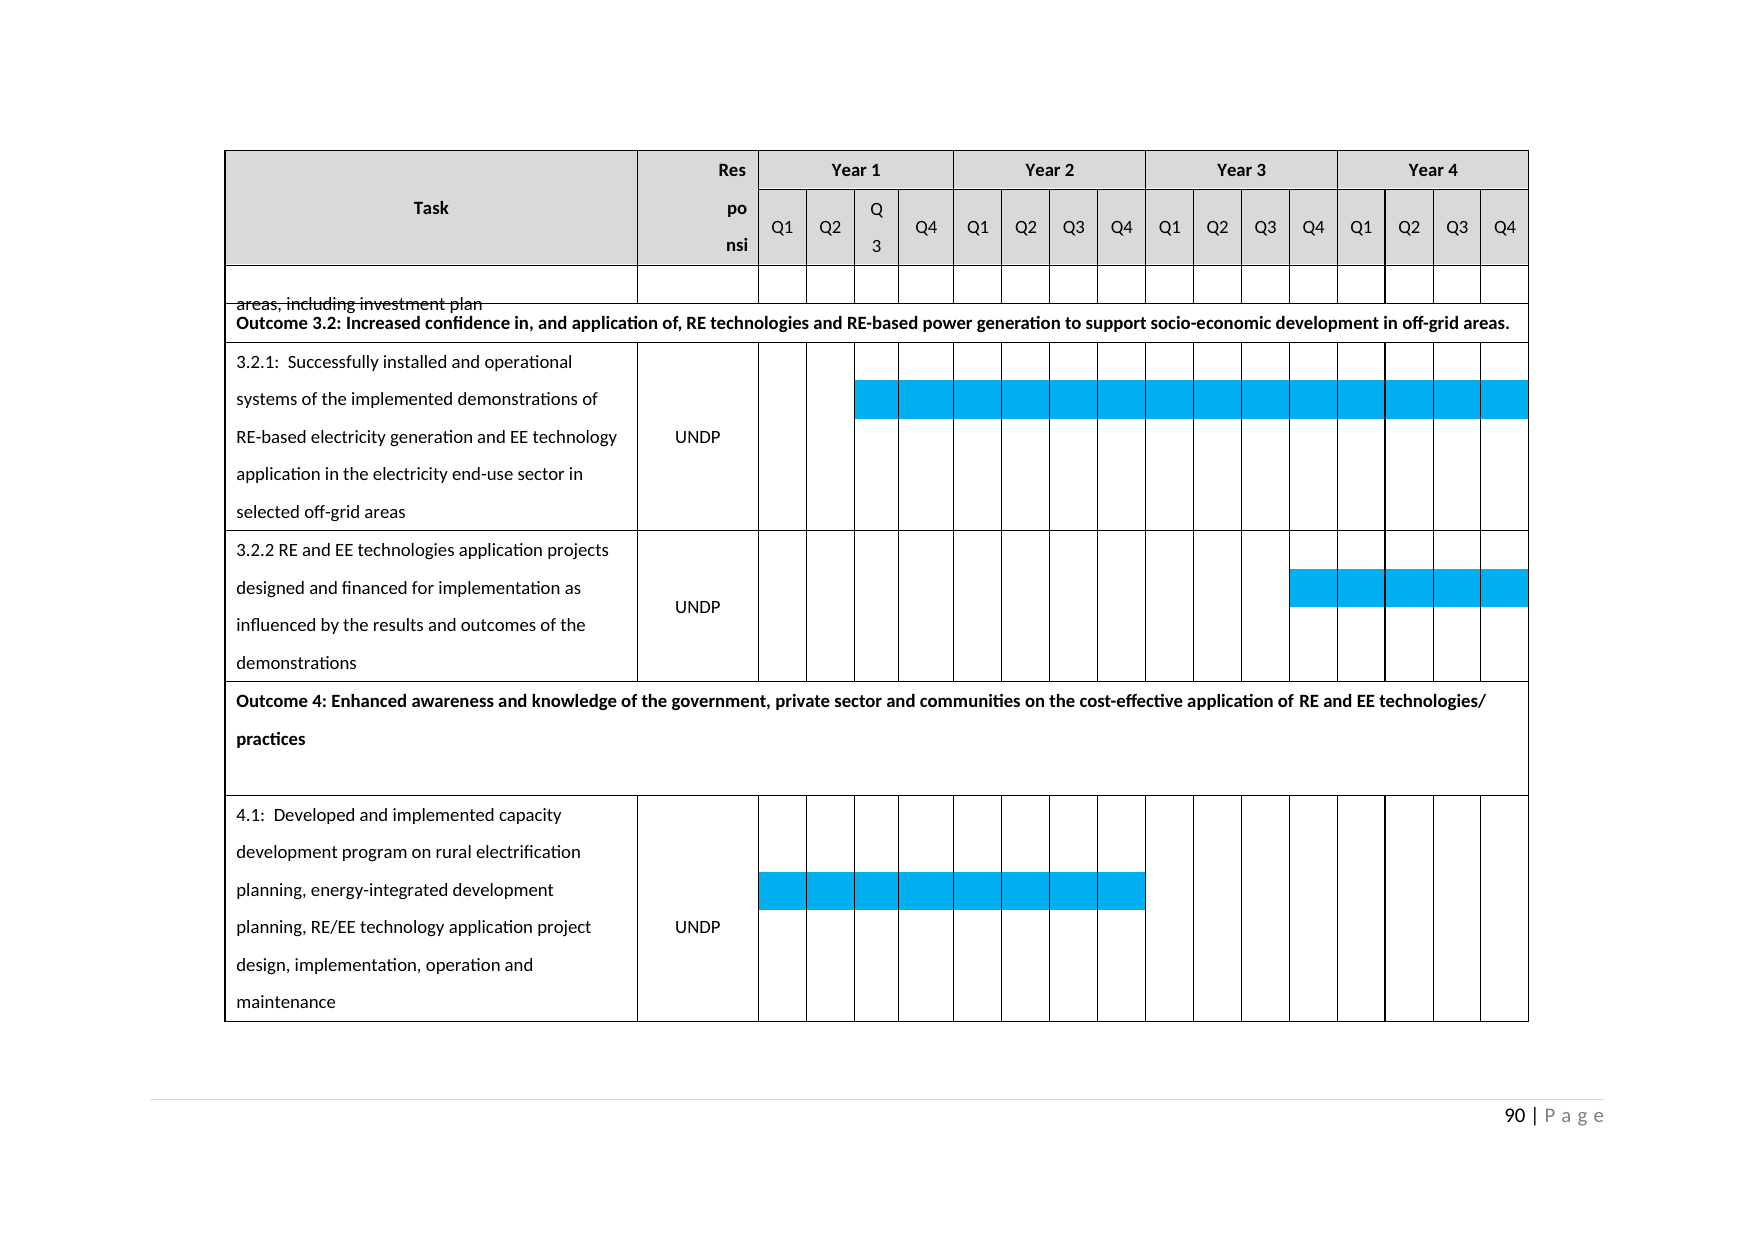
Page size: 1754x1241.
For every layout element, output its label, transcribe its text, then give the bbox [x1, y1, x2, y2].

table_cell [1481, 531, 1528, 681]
table_cell Q2 [1194, 190, 1241, 264]
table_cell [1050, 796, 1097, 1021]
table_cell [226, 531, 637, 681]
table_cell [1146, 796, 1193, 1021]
table_cell Q1 [954, 190, 1001, 264]
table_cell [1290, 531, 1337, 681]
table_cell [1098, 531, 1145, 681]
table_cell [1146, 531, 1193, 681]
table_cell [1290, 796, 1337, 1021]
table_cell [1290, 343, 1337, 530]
table_cell Q1 [1338, 190, 1384, 264]
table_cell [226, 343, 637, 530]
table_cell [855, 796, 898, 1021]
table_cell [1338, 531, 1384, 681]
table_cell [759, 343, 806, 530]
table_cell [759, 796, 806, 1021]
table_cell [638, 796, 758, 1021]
table_cell Q4 [1481, 190, 1528, 264]
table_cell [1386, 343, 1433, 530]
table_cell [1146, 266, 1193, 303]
table_cell Q3 [1242, 190, 1289, 264]
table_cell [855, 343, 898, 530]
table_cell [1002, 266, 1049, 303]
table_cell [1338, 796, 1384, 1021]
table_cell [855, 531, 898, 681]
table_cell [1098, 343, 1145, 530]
table_cell Q2 [1386, 190, 1433, 264]
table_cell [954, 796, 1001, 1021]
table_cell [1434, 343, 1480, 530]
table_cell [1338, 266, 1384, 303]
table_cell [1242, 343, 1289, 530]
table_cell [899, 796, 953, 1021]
table_header Year 1 [759, 151, 953, 188]
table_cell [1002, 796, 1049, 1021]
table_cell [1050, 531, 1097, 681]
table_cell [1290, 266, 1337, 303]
table_cell Q4 [1290, 190, 1337, 264]
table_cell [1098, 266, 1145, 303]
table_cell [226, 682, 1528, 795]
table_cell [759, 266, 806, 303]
table_cell Q4 [899, 190, 953, 264]
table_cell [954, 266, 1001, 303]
table_header Task [226, 151, 637, 264]
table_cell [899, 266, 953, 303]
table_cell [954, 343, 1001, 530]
table_cell Q1 [1146, 190, 1193, 264]
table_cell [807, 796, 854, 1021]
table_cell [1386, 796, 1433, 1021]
table_cell Q3 [1434, 190, 1480, 264]
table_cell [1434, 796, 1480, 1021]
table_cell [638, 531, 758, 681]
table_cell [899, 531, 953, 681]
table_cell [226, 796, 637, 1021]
table_header Responsible Party [638, 151, 758, 264]
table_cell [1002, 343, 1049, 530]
table_header Year 4 [1338, 151, 1528, 188]
table_cell Q4 [1098, 190, 1145, 264]
table_cell Q2 [807, 190, 854, 264]
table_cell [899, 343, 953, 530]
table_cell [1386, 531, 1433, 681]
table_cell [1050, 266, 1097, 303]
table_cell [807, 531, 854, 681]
table_header Year 3 [1146, 151, 1337, 188]
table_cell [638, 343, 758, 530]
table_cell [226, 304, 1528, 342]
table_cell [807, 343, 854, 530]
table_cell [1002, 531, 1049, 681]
table_cell Q1 [759, 190, 806, 264]
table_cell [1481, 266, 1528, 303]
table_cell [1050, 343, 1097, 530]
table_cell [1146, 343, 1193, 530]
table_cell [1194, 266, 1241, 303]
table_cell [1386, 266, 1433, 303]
table_cell Q2 [1002, 190, 1049, 264]
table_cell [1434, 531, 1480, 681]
table_cell Q3 [855, 190, 898, 264]
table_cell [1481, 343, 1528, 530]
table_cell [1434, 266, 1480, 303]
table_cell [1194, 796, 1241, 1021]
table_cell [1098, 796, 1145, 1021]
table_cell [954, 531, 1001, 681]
table_header Year 2 [954, 151, 1145, 188]
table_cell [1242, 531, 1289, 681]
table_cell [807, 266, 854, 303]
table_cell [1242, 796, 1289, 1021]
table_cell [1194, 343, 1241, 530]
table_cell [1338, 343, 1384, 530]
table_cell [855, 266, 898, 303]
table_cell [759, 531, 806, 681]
table_cell Q3 [1050, 190, 1097, 264]
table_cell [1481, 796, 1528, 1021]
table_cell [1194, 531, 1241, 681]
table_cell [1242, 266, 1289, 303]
